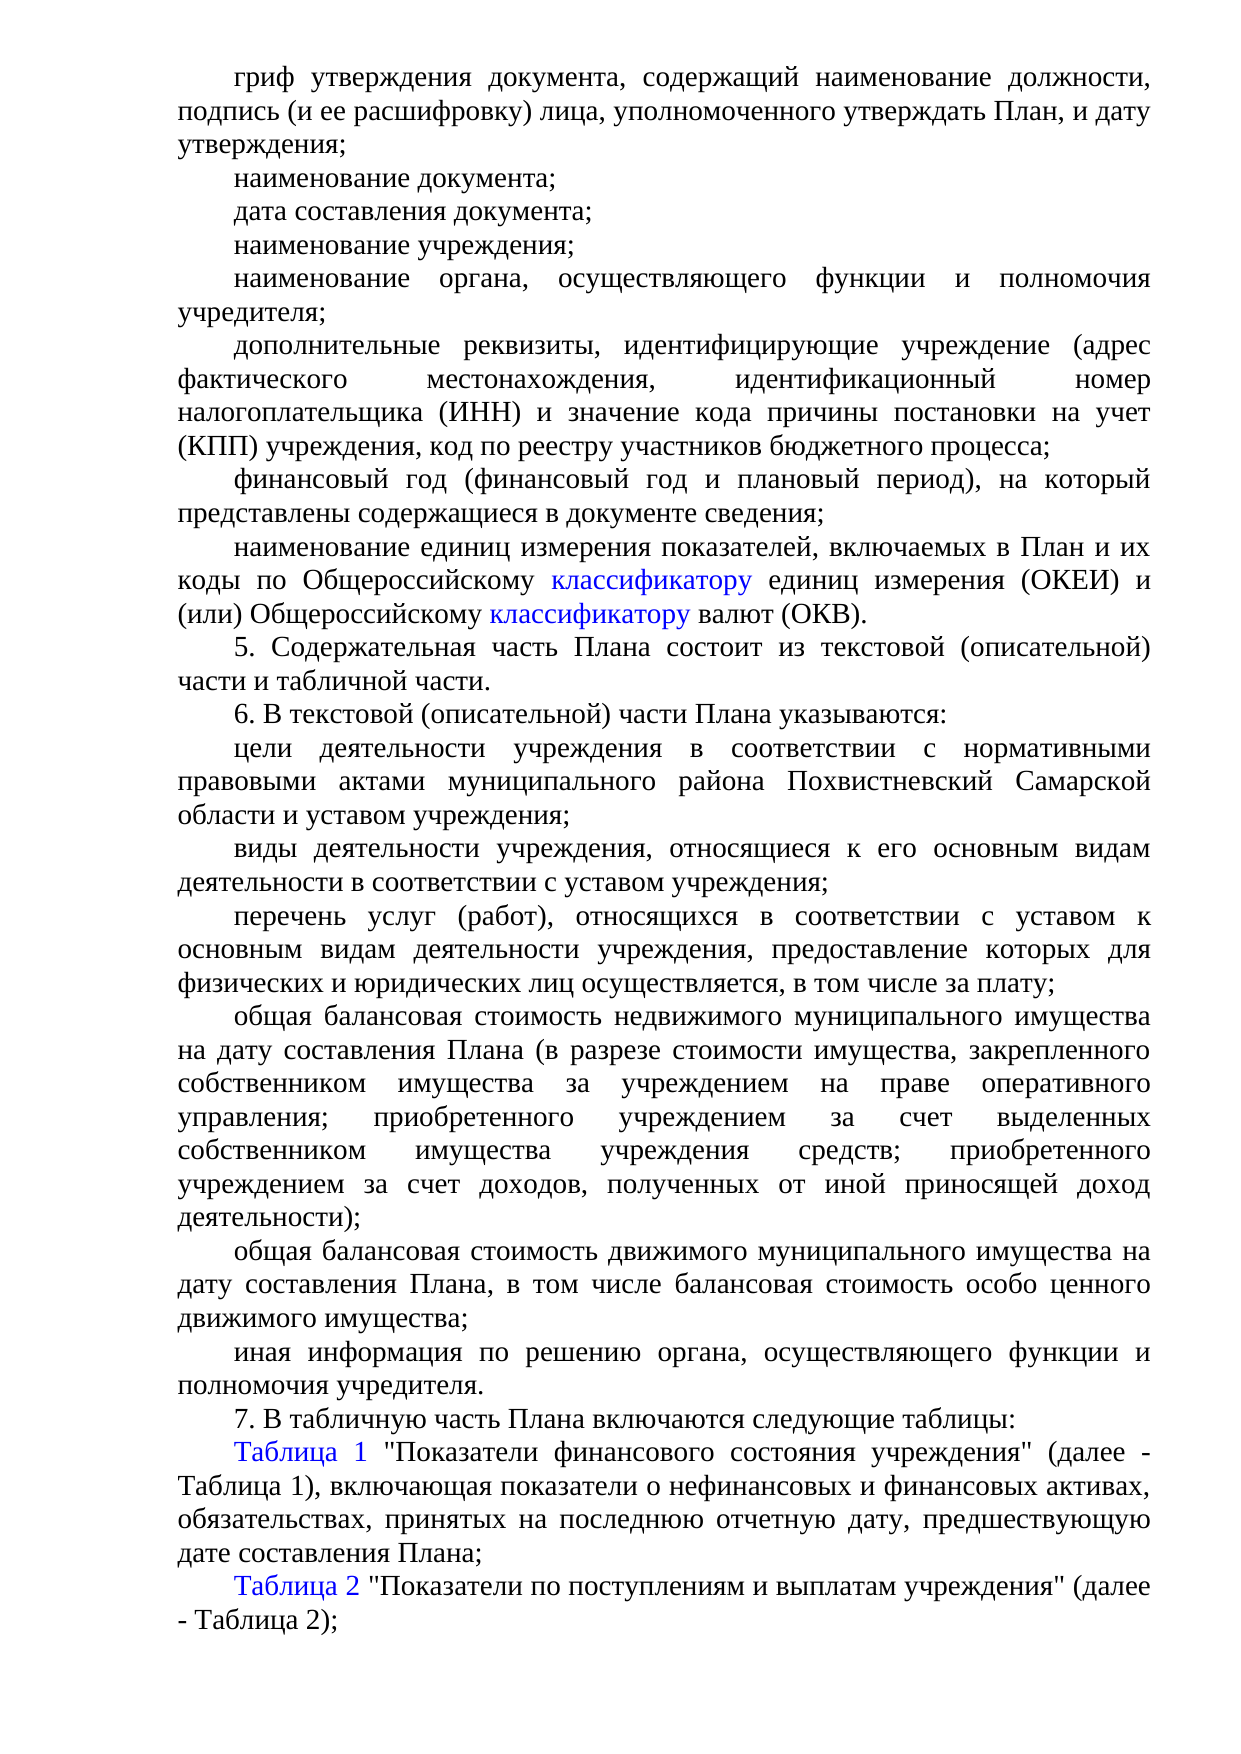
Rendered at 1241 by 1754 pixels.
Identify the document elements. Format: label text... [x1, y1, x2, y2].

text наименование органа, осуществляющего функции и полномочия учредителя; [177, 260, 1152, 327]
text Таблица 2 "Показатели по поступлениям и выплатам учреждения" (далее - Таблица 2); [177, 1568, 1152, 1636]
text Таблица 1 "Показатели финансового состояния учреждения" (далее - Таблица 1), включающая показатели о нефинансовых и финансовых активах, обязательствах, принятых на последнюю отчетную дату, предшествующую дате составления Плана; [177, 1434, 1152, 1568]
text общая балансовая стоимость недвижимого муниципального имущества на дату составления Плана (в разрезе стоимости имущества, закрепленного собственником имущества за учреждением на праве оперативного управления; приобретенного учреждением за счет выделенных собственником имущества учреждения средств; приобретенного учреждением за счет доходов, полученных от иной приносящей доход деятельности); [177, 998, 1152, 1233]
text наименование учреждения; [177, 227, 1152, 260]
text 6. В текстовой (описательной) части Плана указываются: [177, 696, 1152, 730]
text дополнительные реквизиты, идентифицирующие учреждение (адрес фактического местонахождения, идентификационный номер налогоплательщика (ИНН) и значение кода причины постановки на учет (КПП) учреждения, код по реестру участников бюджетного процесса; [177, 327, 1152, 462]
text общая балансовая стоимость движимого муниципального имущества на дату составления Плана, в том числе балансовая стоимость особо ценного движимого имущества; [177, 1233, 1152, 1334]
text цели деятельности учреждения в соответствии с нормативными правовыми актами муниципального района Похвистневский Самарской области и уставом учреждения; [177, 730, 1152, 831]
text наименование документа; [177, 160, 1152, 193]
text 7. В табличную часть Плана включаются следующие таблицы: [177, 1401, 1152, 1434]
text дата составления документа; [177, 193, 1152, 227]
text наименование единиц измерения показателей, включаемых в План и их коды по Общероссийскому классификатору единиц измерения (ОКЕИ) и (или) Общероссийскому классификатору валют (ОКВ). [177, 529, 1152, 629]
text иная информация по решению органа, осуществляющего функции и полномочия учредителя. [177, 1334, 1152, 1401]
text виды деятельности учреждения, относящиеся к его основным видам деятельности в соответствии с уставом учреждения; [177, 831, 1152, 898]
text перечень услуг (работ), относящихся в соответствии с уставом к основным видам деятельности учреждения, предоставление которых для физических и юридических лиц осуществляется, в том числе за плату; [177, 898, 1152, 998]
text гриф утверждения документа, содержащий наименование должности, подпись (и ее расшифровку) лица, уполномоченного утверждать План, и дату утверждения; [177, 59, 1152, 160]
text 5. Содержательная часть Плана состоит из текстовой (описательной) части и табличной части. [177, 629, 1152, 696]
text финансовый год (финансовый год и плановый период), на который представлены содержащиеся в документе сведения; [177, 462, 1152, 529]
